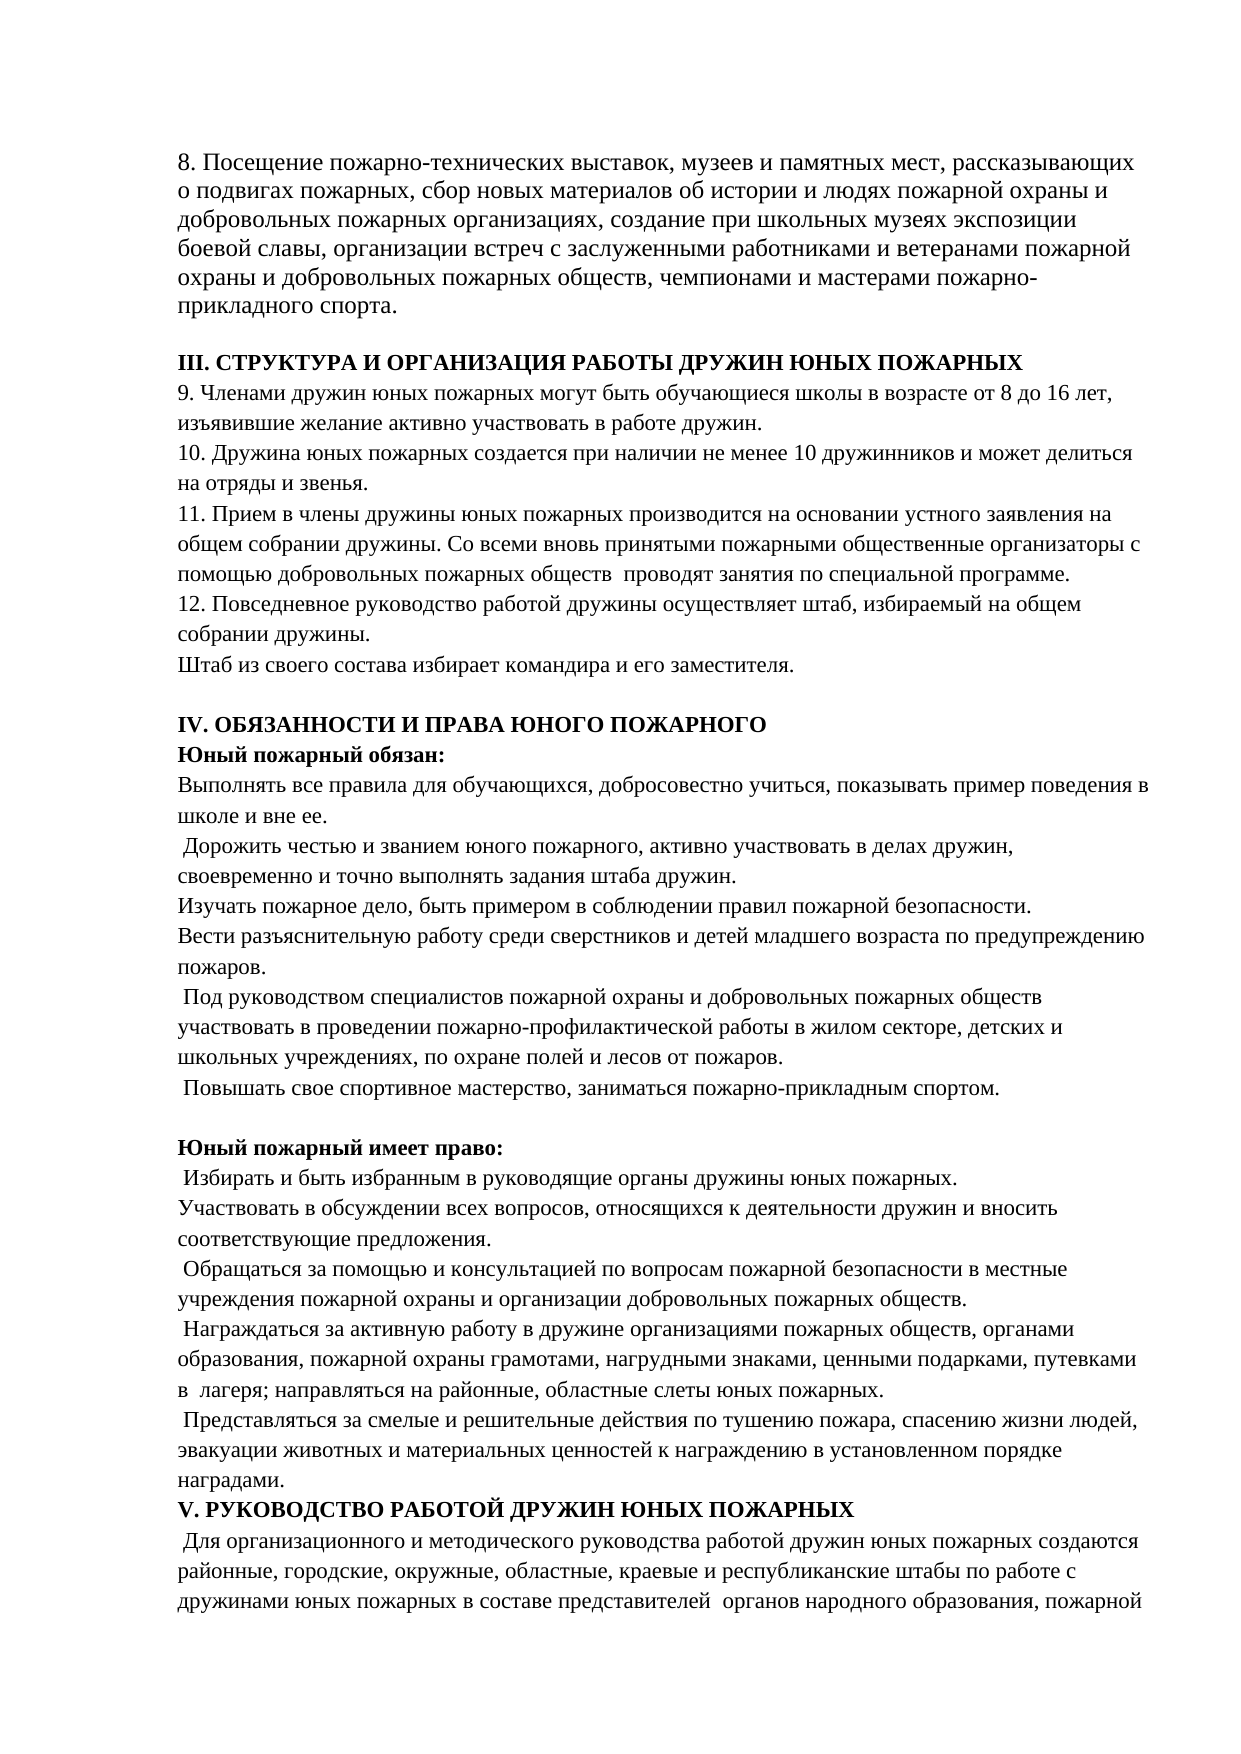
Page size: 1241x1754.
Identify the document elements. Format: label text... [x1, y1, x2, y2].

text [177, 348, 1152, 1613]
text 8. Посещение пожарно-технических выставок, музеев и памятных мест, рассказывающих о подвигах пожарных, сбор новых материалов об истории и людях пожарной охраны и добровольных пожарных организациях, создание при школьных музеях экспозиции боевой славы, организации встреч с заслуженными работниками и ветеранами пожарной охраны и добровольных пожарных обществ, чемпионами и мастерами пожарно-прикладного спорта. [177, 118, 1152, 319]
